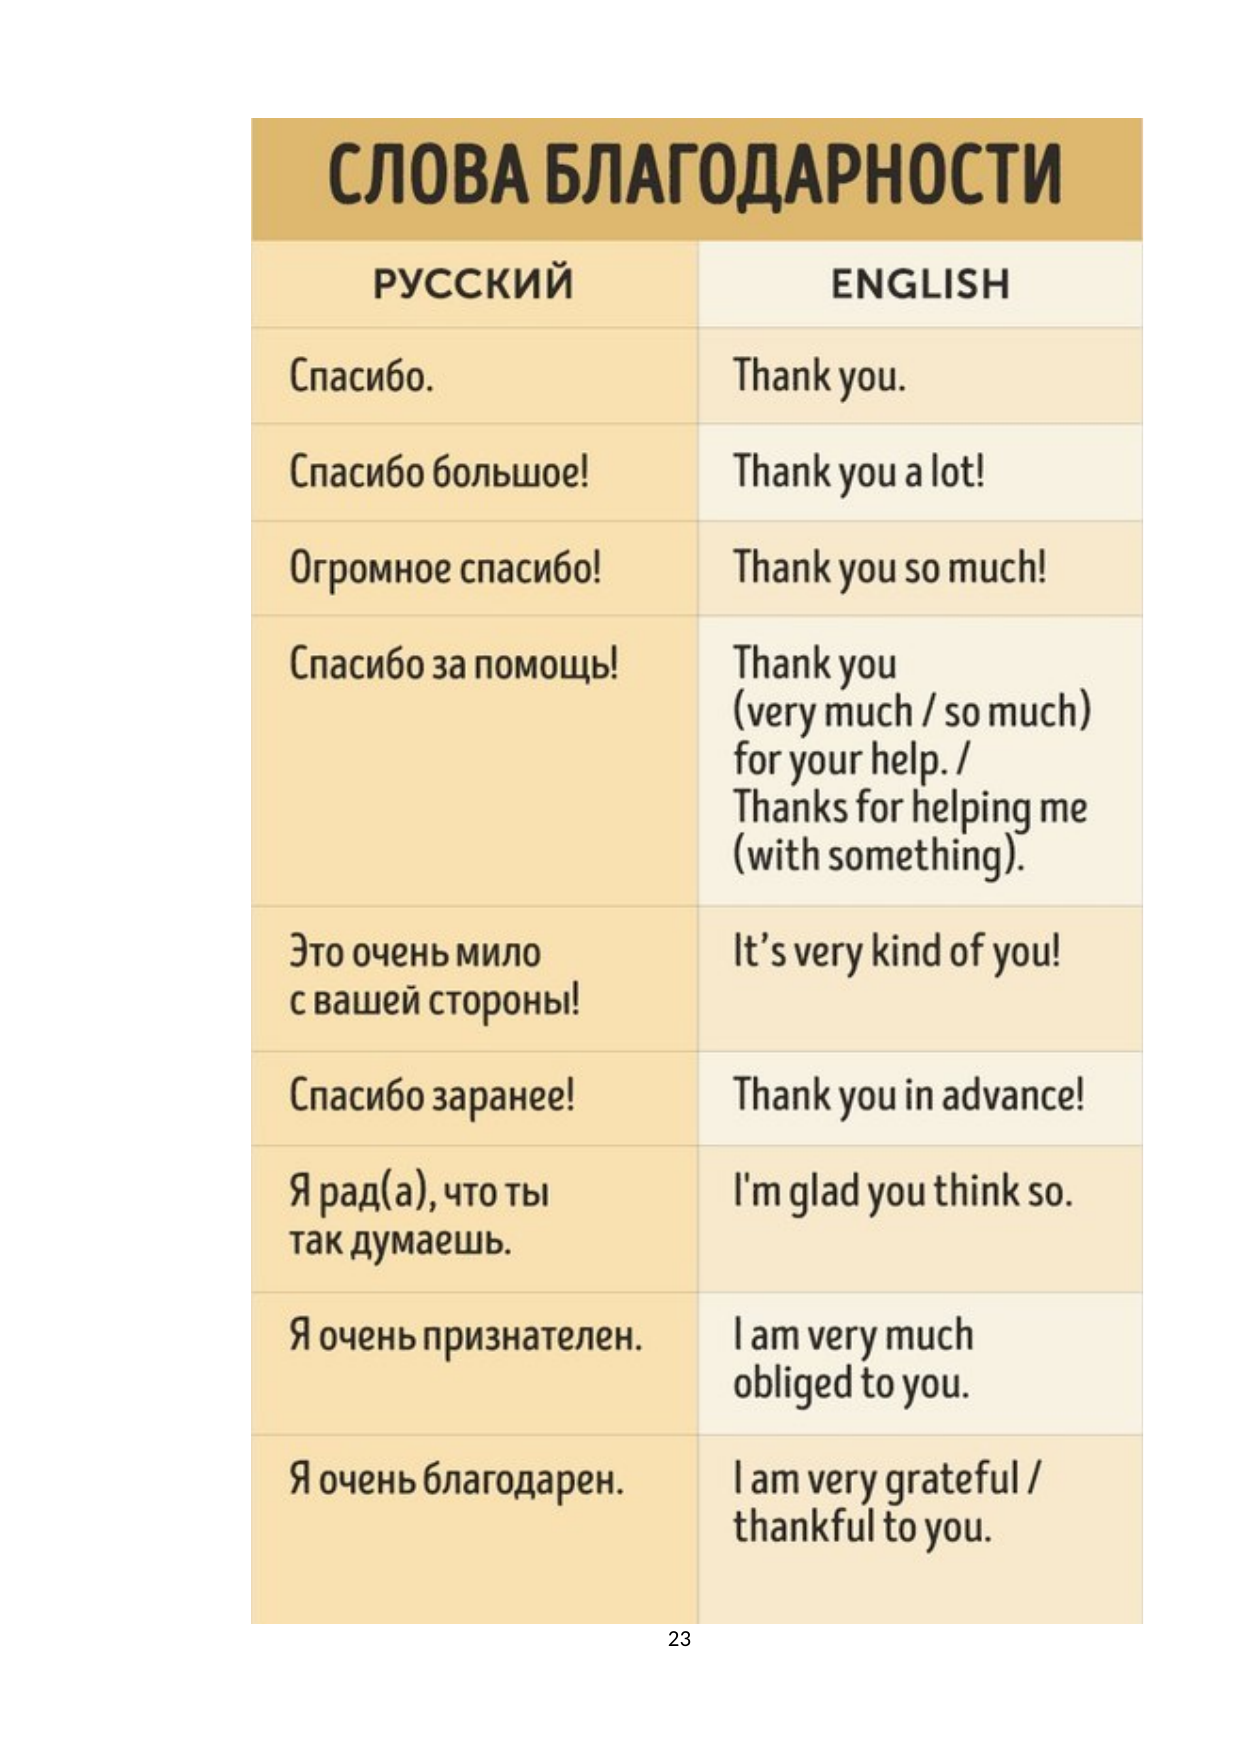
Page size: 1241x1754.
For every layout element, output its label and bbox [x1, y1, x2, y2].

picture [251, 118, 1144, 1624]
